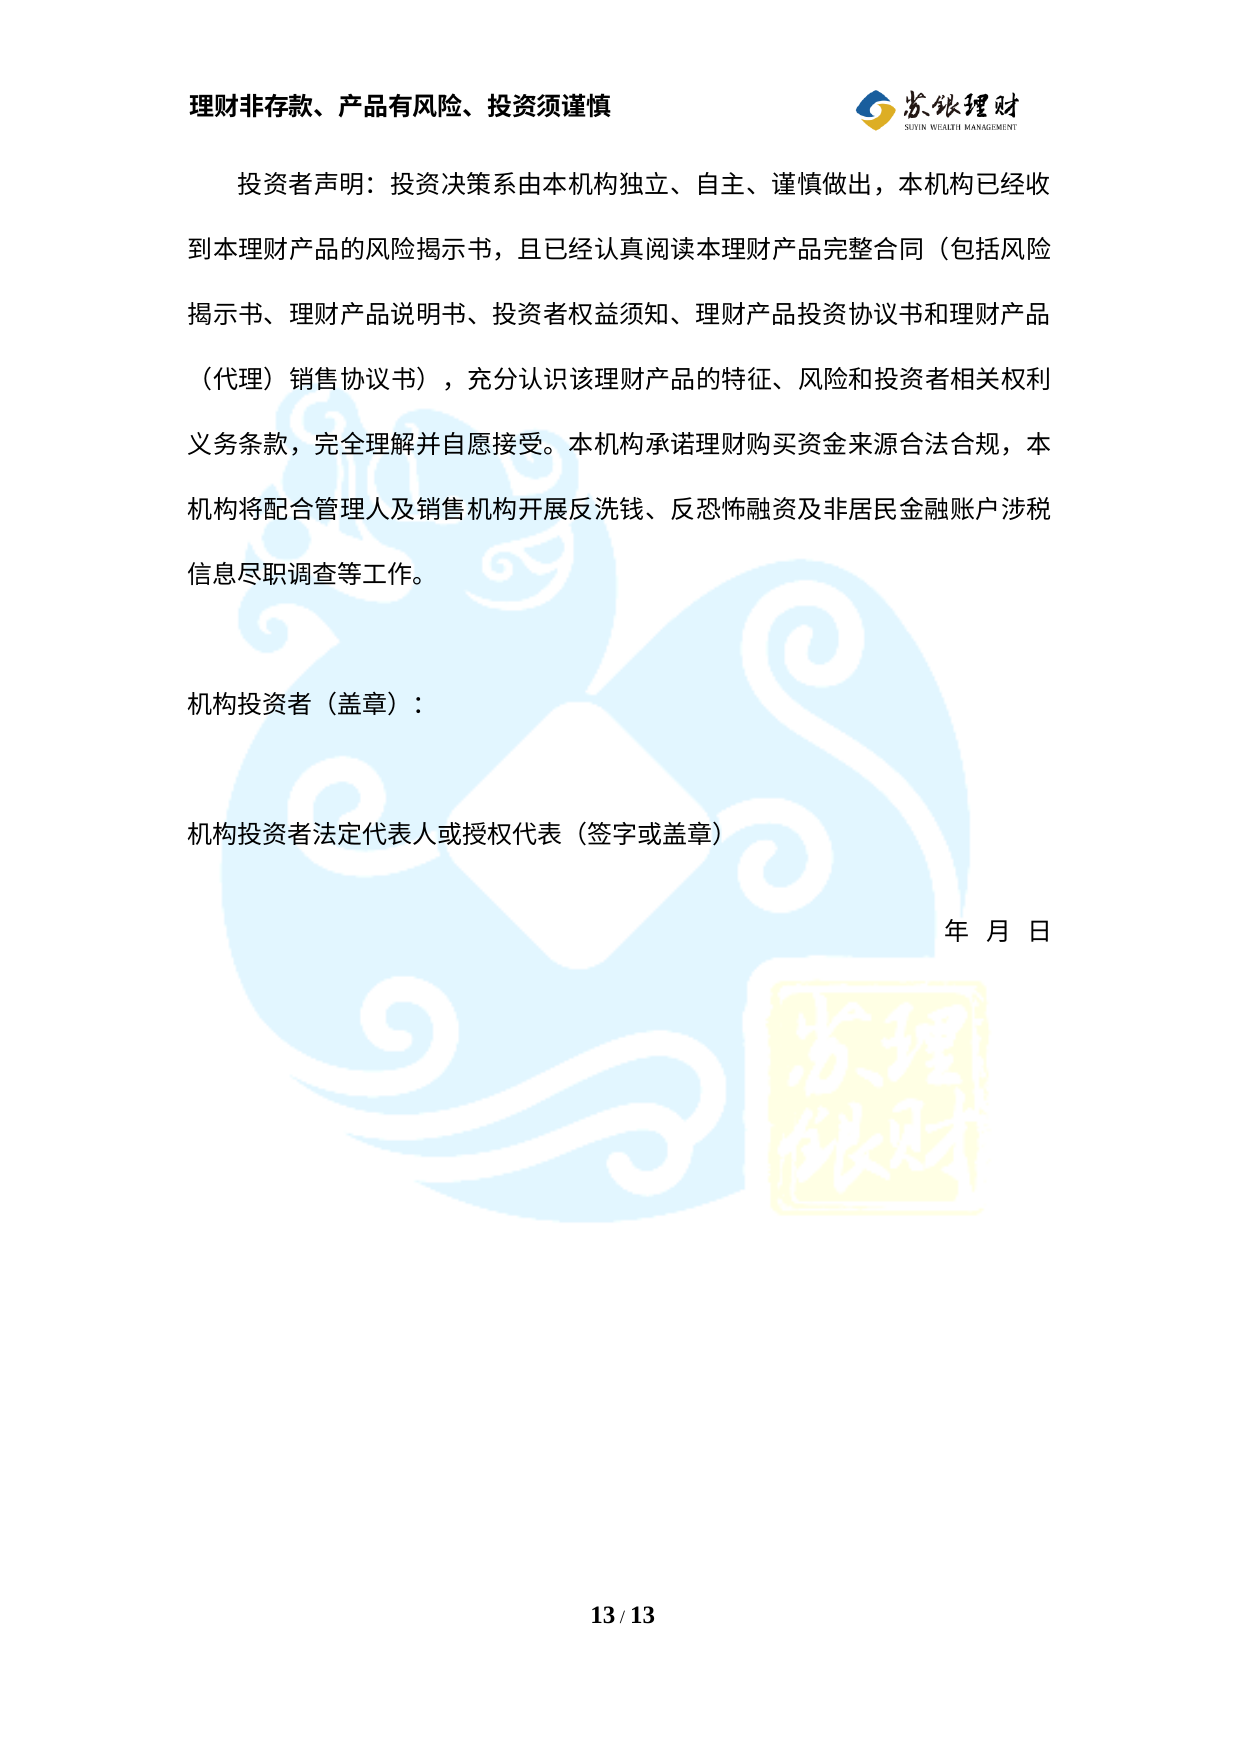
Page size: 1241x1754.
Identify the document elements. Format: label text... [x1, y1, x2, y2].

text 年 月 日 [187, 897, 1053, 962]
picture [831, 73, 1049, 143]
text 机构投资者法定代表人或授权代表（签字或盖章） [187, 800, 1053, 865]
text 机构投资者（盖章）： [187, 670, 1053, 735]
text 投资者声明：投资决策系由本机构独立、自主、谨慎做出，本机构已经收到本理财产品的风险揭示书，且已经认真阅读本理财产品完整合同（包括风险揭示书、理财产品说明书、投资者权益须知、理财产品投资协议书和理财产品（代理）销售协议书），充分认识该理财产品的特征、风险和投资者相关权利义务条款，完全理解并自愿接受。本机构承诺理财购买资金来源合法合规，本机构将配合管理人及销售机构开展反洗钱、反恐怖融资及非居民金融账户涉税信息尽职调查等工作。 [187, 150, 1053, 605]
